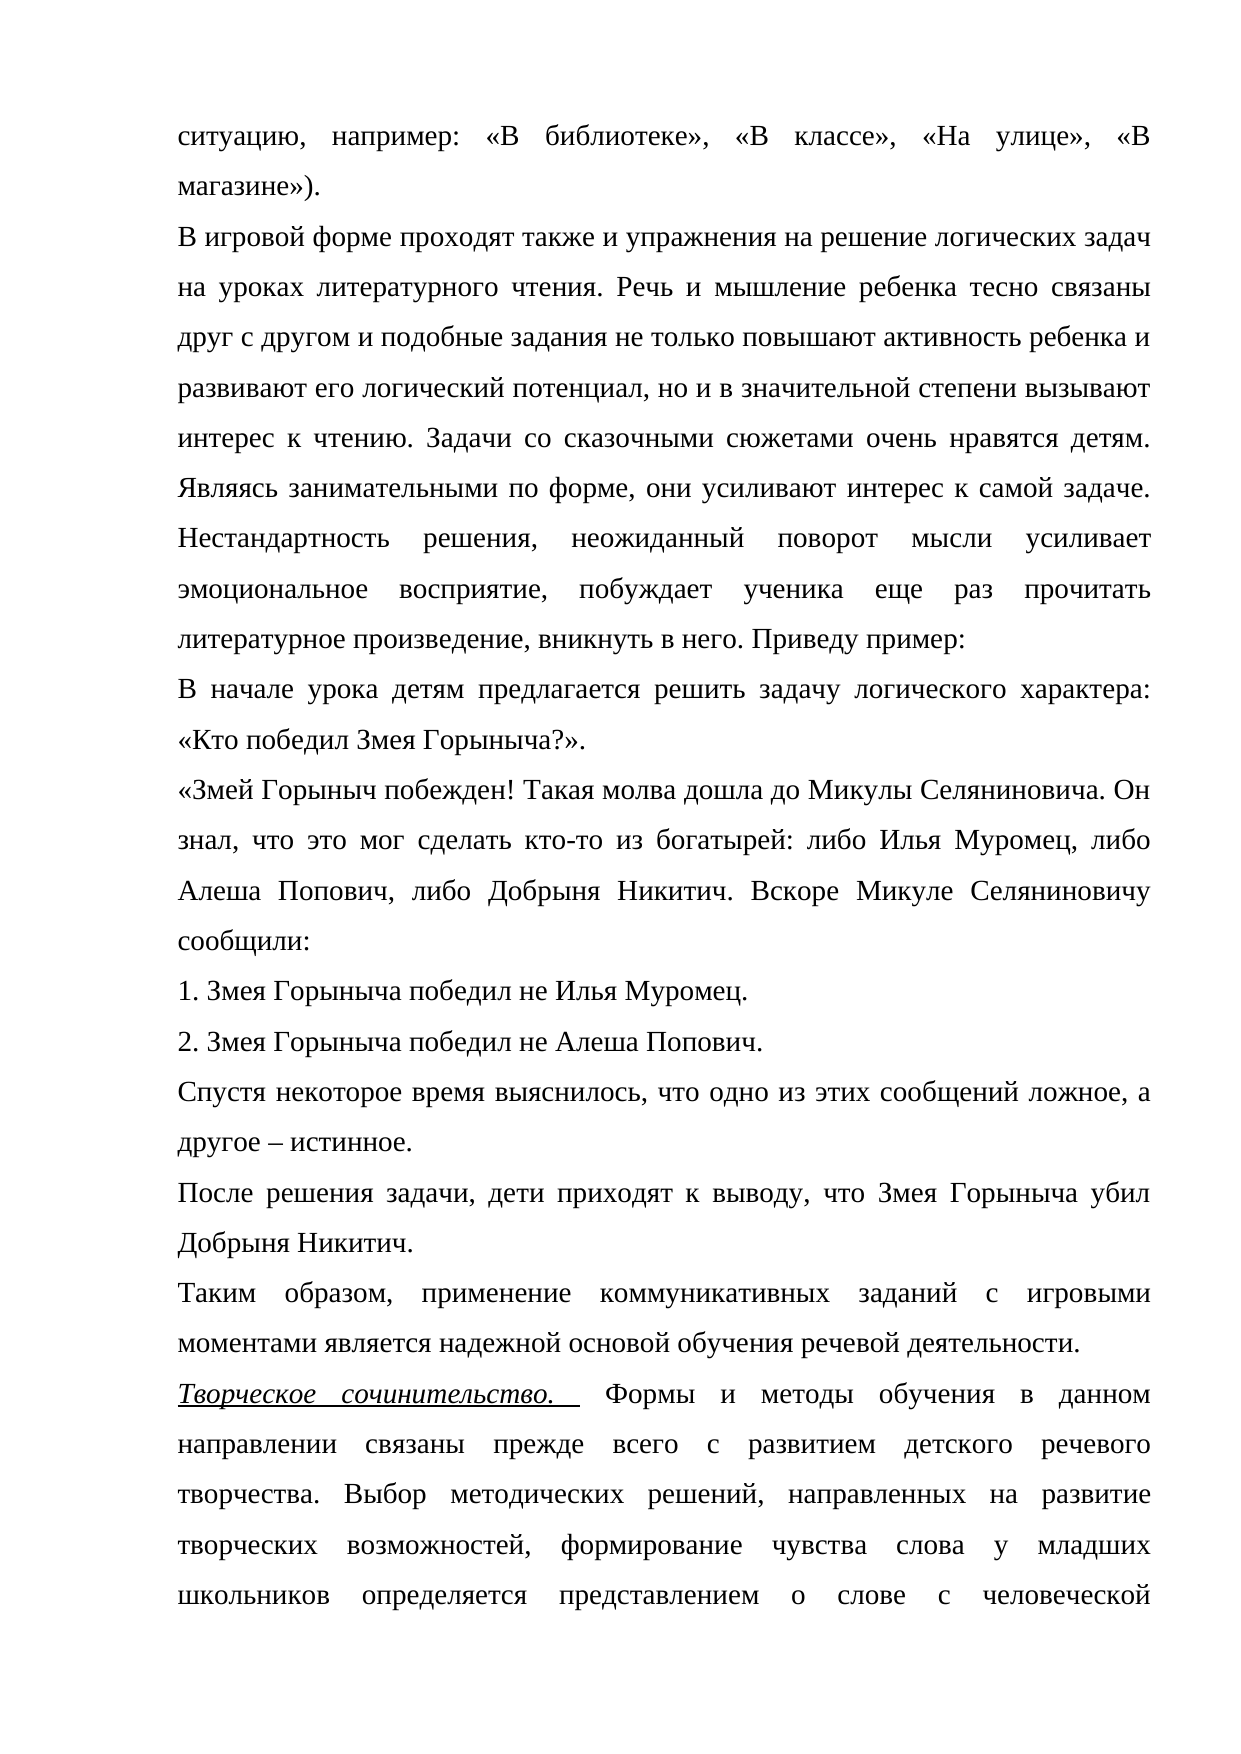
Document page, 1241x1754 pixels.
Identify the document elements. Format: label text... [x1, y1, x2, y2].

text Таким образом, применение коммуникативных заданий с игровыми моментами является надежной основой обучения речевой деятельности. [177, 1275, 1152, 1359]
text 1. Змея Горыныча победил не Илья Муромец. [177, 973, 1152, 1007]
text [177, 118, 1152, 202]
text «Змей Горыныч побежден! Такая молва дошла до Микулы Селяниновича. Он знал, что это мог сделать кто-то из богатырей: либо Илья Муромец, либо Алеша Попович, либо Добрыня Никитич. Вскоре Микуле Селяниновичу сообщили: [177, 772, 1152, 957]
text 2. Змея Горыныча победил не Алеша Попович. [177, 1024, 1152, 1057]
text Спустя некоторое время выяснилось, что одно из этих сообщений ложное, а другое – истинное. [177, 1074, 1152, 1158]
text В игровой форме проходят также и упражнения на решение логических задач на уроках литературного чтения. Речь и мышление ребенка тесно связаны друг с другом и подобные задания не только повышают активность ребенка и развивают его логический потенциал, но и в значительной степени вызывают интерес к чтению. Задачи со сказочными сюжетами очень нравятся детям. Являясь занимательными по форме, они усиливают интерес к самой задаче. Нестандартность решения, неожиданный поворот мысли усиливает эмоциональное восприятие, побуждает ученика еще раз прочитать литературное произведение, вникнуть в него. Приведу пример: [177, 219, 1152, 655]
text В начале урока детям предлагается решить задачу логического характера: «Кто победил Змея Горыныча?». [177, 672, 1152, 755]
text После решения задачи, дети приходят к выводу, что Змея Горыныча убил Добрыня Никитич. [177, 1175, 1152, 1258]
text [177, 1376, 1152, 1611]
